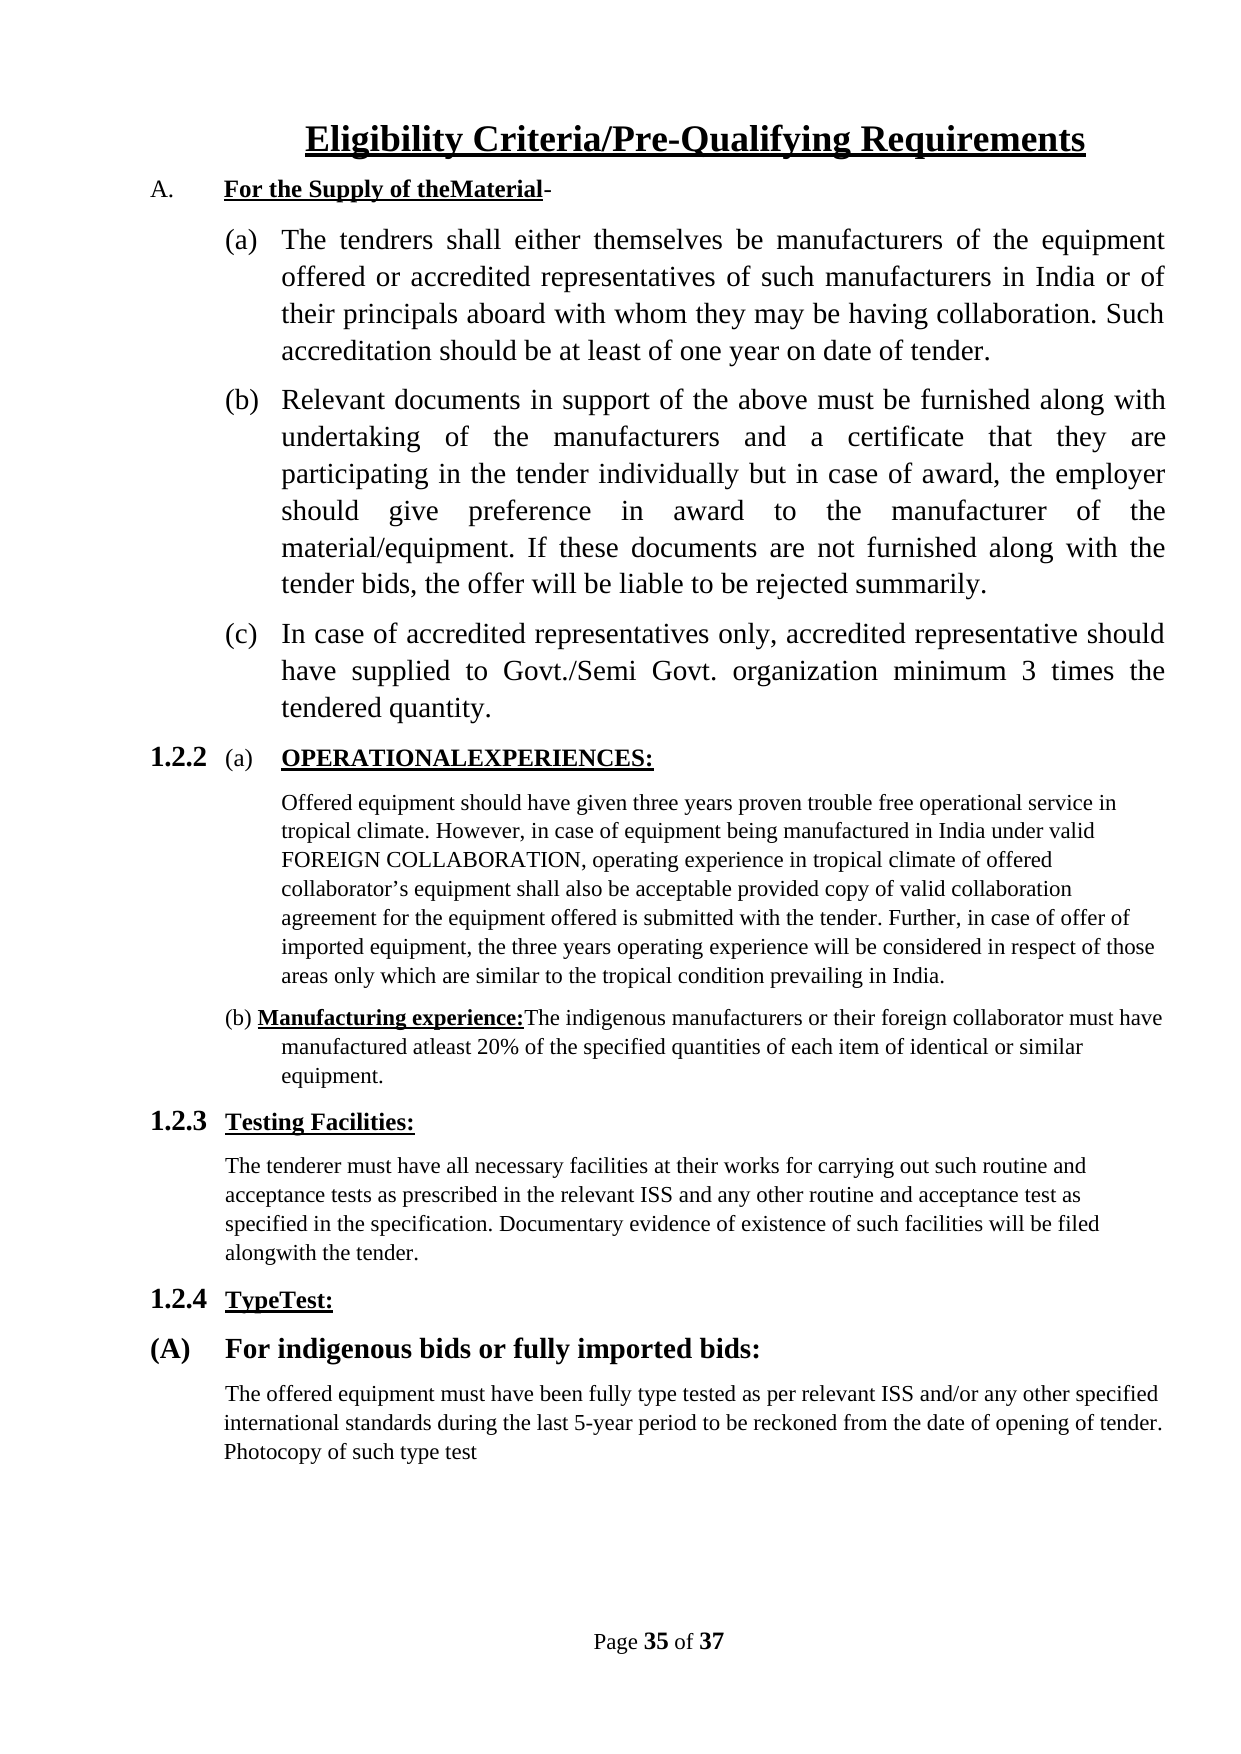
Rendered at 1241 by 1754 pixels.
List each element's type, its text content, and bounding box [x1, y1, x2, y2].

list Relevant documents in support of the above must be furnished along with undertaking of the manufacturers and a certificate that they are participating in the tender individually but in case of award, the employer should give preference in award to the manufacturer of the material/equipment. If these documents are not furnished along with the tender bids, the offer will be liable to be rejected summarily. [225, 382, 1167, 600]
list In case of accredited representatives only, accredited representative should have supplied to Govt./Semi Govt. organization minimum 3 times the tendered quantity. [225, 616, 1166, 723]
text Offered equipment should have given three years proven trouble free operational service in tropical climate. However, in case of equipment being manufactured in India under valid FOREIGN COLLABORATION, operating experience in tropical climate of offered collaborator’s equipment shall also be acceptable provided copy of valid collaboration agreement for the equipment offered is submitted with the tender. Further, in case of offer of imported equipment, the three years operating experience will be considered in respect of those areas only which are similar to the tropical condition prevailing in India. [281, 789, 1167, 989]
subtitle (a) OPERATIONALEXPERIENCES: [150, 739, 1178, 773]
list For indigenous bids or fully imported bids: [150, 1331, 1178, 1364]
subtitle TypeTest: [150, 1281, 1178, 1315]
subtitle For the Supply of theMaterial- [150, 174, 1178, 202]
text The offered equipment must have been fully type tested as per relevant ISS and/or any other specified international standards during the last 5-year period to be reckoned from the date of opening of tender. Photocopy of such type test [224, 1380, 1167, 1464]
list The tendrers shall either themselves be manufacturers of the equipment offered or accredited representatives of such manufacturers in India or of their principals aboard with whom they may be having collaboration. Such accreditation should be at least of one year on date of tender. [225, 222, 1166, 366]
text (b) Manufacturing experience:The indigenous manufacturers or their foreign collaborator must have manufactured atleast 20% of the specified quantities of each item of identical or similar equipment. [225, 1004, 1167, 1088]
text Eligibility Criteria/Pre-Qualifying Requirements [305, 116, 1178, 159]
subtitle Testing Facilities: [150, 1103, 1178, 1137]
text The tenderer must have all necessary facilities at their works for carrying out such routine and acceptance tests as prescribed in the relevant ISS and any other routine and acceptance test as specified in the specification. Documentary evidence of existence of such facilities will be filed alongwith the tender. [225, 1153, 1167, 1266]
